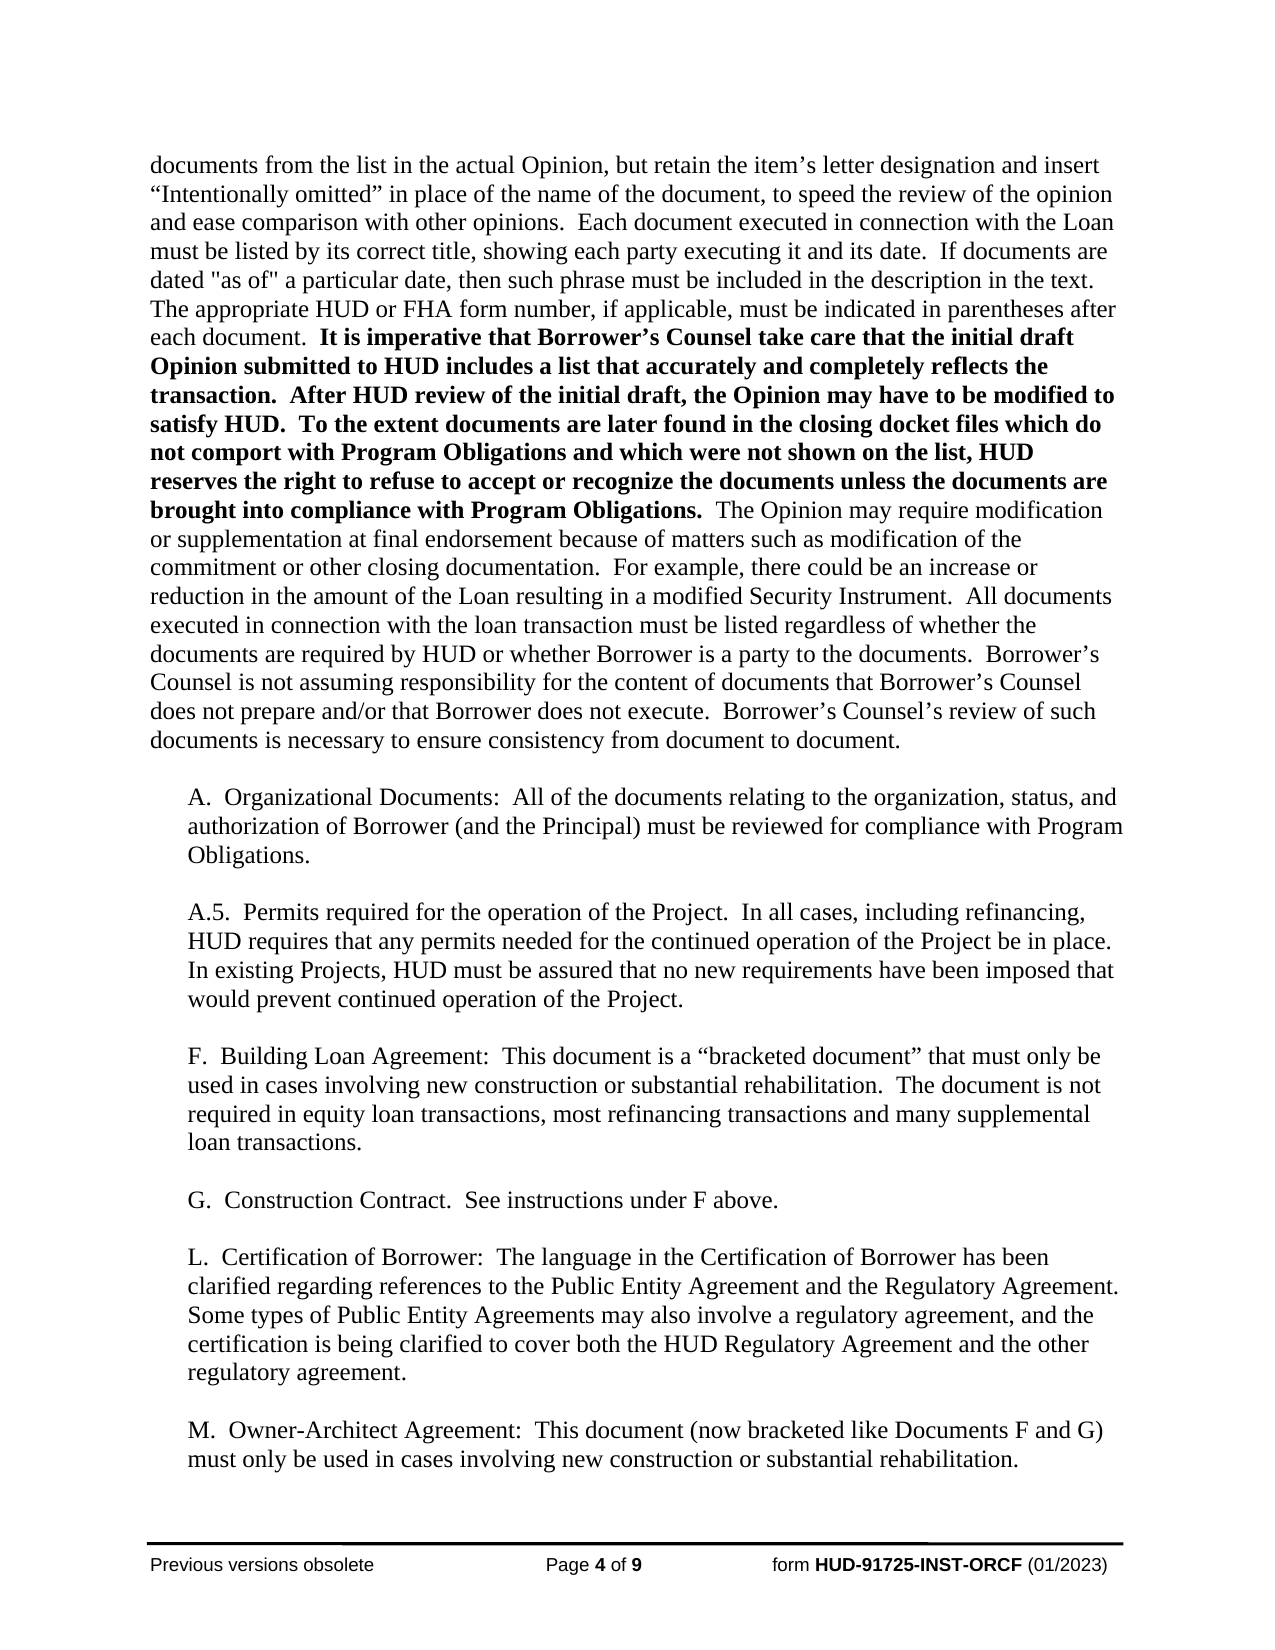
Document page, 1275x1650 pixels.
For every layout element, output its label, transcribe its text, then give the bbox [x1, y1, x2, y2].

text G. Construction Contract. See instructions under F above. [187, 1185, 1125, 1214]
text A.5. Permits required for the operation of the Project. In all cases, including refinancing, HUD requires that any permits needed for the continued operation of the Project be in place. In existing Projects, HUD must be assured that no new requirements have been imposed that would prevent continued operation of the Project. [187, 897, 1125, 1012]
text A. Organizational Documents: All of the documents relating to the organization, status, and authorization of Borrower (and the Principal) must be reviewed for compliance with Program Obligations. [187, 782, 1125, 869]
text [150, 150, 1125, 754]
text F. Building Loan Agreement: This document is a “bracketed document” that must only be used in cases involving new construction or substantial rehabilitation. The document is not required in equity loan transactions, most refinancing transactions and many supplemental loan transactions. [187, 1041, 1125, 1156]
text L. Certification of Borrower: The language in the Certification of Borrower has been clarified regarding references to the Public Entity Agreement and the Regulatory Agreement. Some types of Public Entity Agreements may also involve a regulatory agreement, and the certification is being clarified to cover both the HUD Regulatory Agreement and the other regulatory agreement. [187, 1242, 1125, 1386]
text M. Owner-Architect Agreement: This document (now bracketed like Documents F and G) must only be used in cases involving new construction or substantial rehabilitation. [187, 1415, 1125, 1472]
